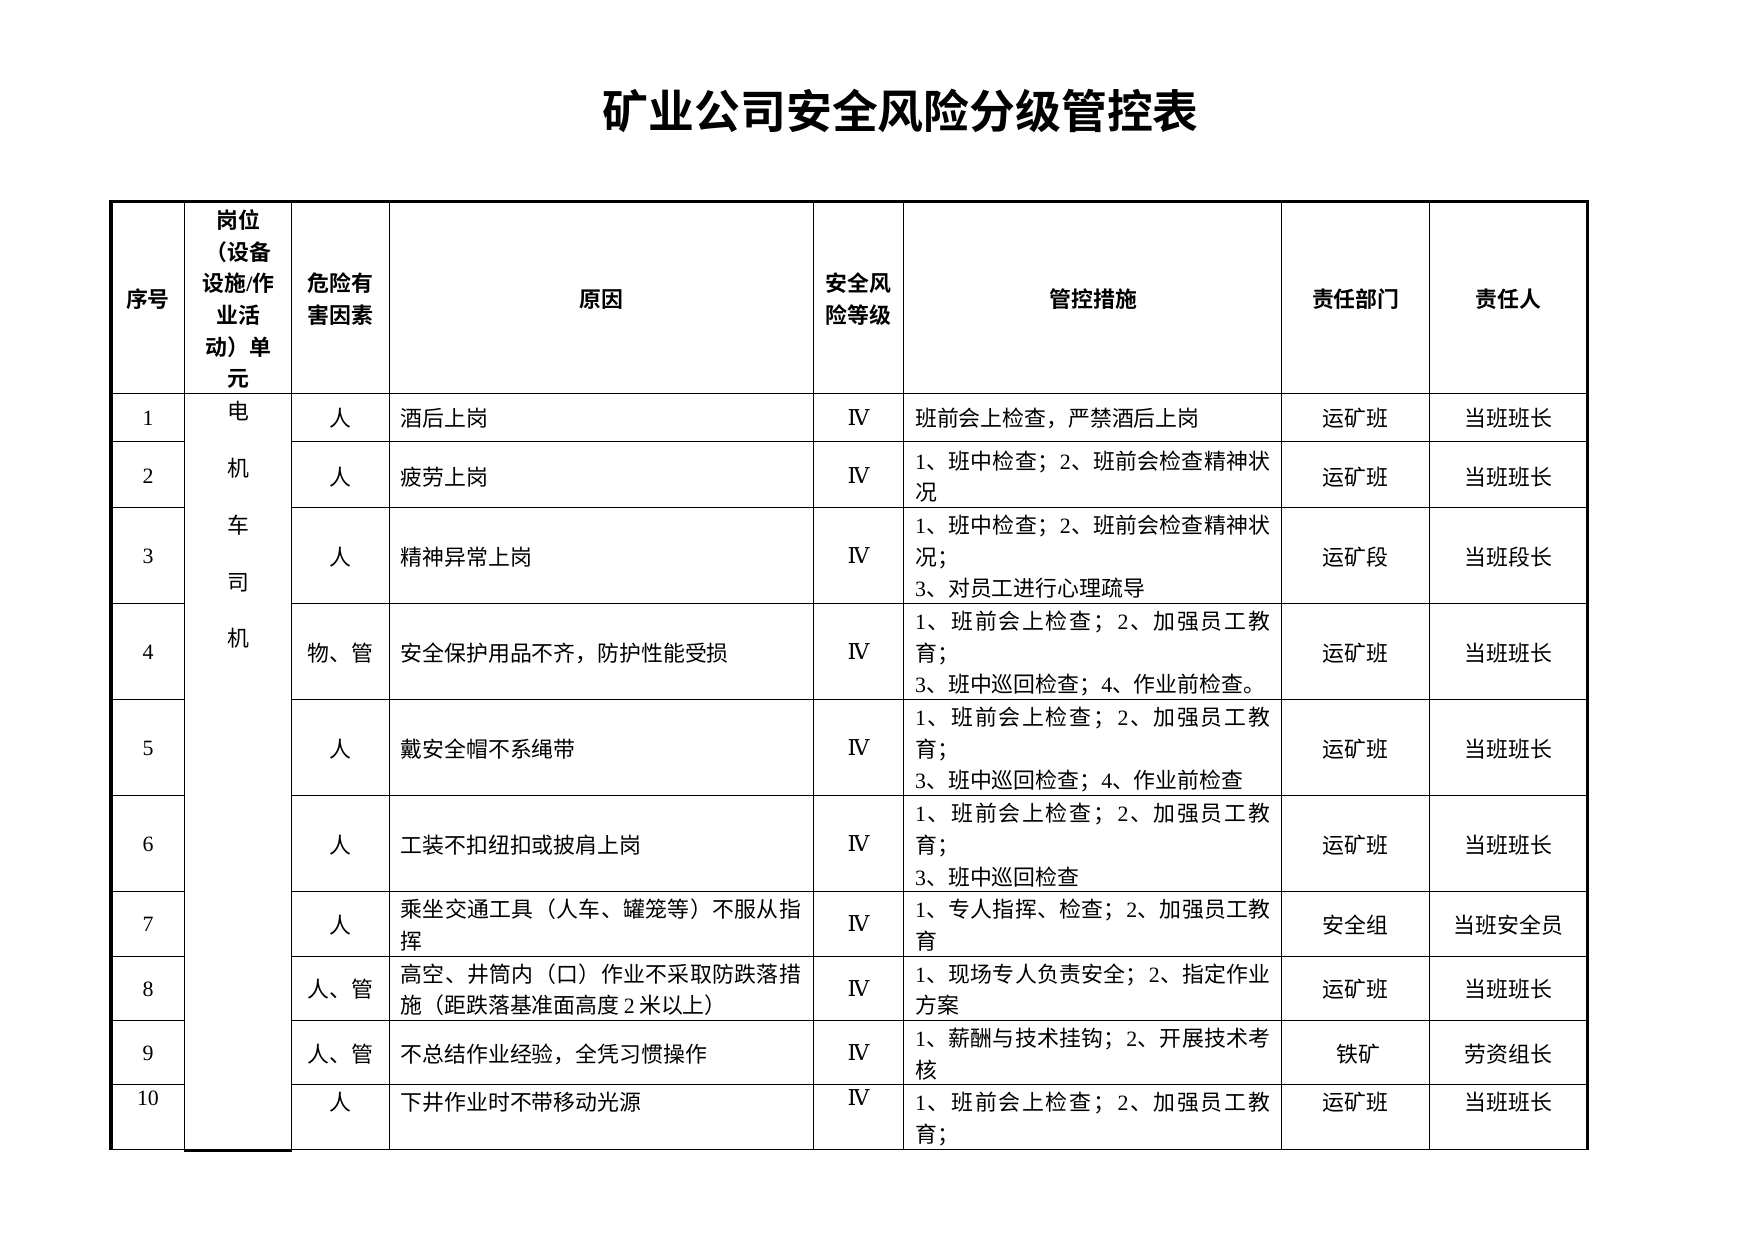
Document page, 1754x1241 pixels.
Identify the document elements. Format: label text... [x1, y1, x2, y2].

table_cell 人 [292, 394, 389, 441]
table_cell 运矿班 [1282, 442, 1429, 507]
table_cell 3 [113, 508, 184, 603]
table_cell Ⅳ [814, 892, 903, 956]
table_cell 疲劳上岗 [390, 442, 813, 507]
table_cell 酒后上岗 [390, 394, 813, 441]
table_cell 人、管 [292, 1021, 389, 1084]
table_cell 当班班长 [1430, 394, 1586, 441]
table_cell 运矿班 [1282, 394, 1429, 441]
table_cell 1、专人指挥、检查；2、加强员工教育 [904, 892, 1281, 956]
table_cell 运矿班 [1282, 700, 1429, 795]
table_cell 8 [113, 957, 184, 1020]
table_cell Ⅳ [814, 442, 903, 507]
table_cell 电 机 车 司 机 [185, 394, 291, 1149]
table_cell 运矿班 [1282, 1085, 1429, 1149]
table_cell 物、管 [292, 604, 389, 699]
table_cell 当班段长 [1430, 508, 1586, 603]
table_cell 人 [292, 892, 389, 956]
table_cell 不总结作业经验，全凭习惯操作 [390, 1021, 813, 1084]
table_cell 1、班前会上检查；2、加强员工教育； 3、班中巡回检查；4、作业前检查。 [904, 604, 1281, 699]
table_header 责任部门 [1282, 203, 1429, 393]
table_cell 5 [113, 700, 184, 795]
table_cell 下井作业时不带移动光源 [390, 1085, 813, 1149]
table_cell 9 [113, 1021, 184, 1084]
table_cell 人 [292, 796, 389, 891]
table_cell 1、现场专人负责安全；2、指定作业方案 [904, 957, 1281, 1020]
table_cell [904, 1085, 1281, 1149]
table_cell 2 [113, 442, 184, 507]
table_cell 运矿段 [1282, 508, 1429, 603]
table_cell Ⅳ [814, 508, 903, 603]
table_cell 人 [292, 700, 389, 795]
table_cell 人 [292, 1085, 389, 1149]
table_cell 精神异常上岗 [390, 508, 813, 603]
table_header 原因 [390, 203, 813, 393]
table_cell Ⅳ [814, 1021, 903, 1084]
table_cell 铁矿 [1282, 1021, 1429, 1084]
table_cell Ⅳ [814, 604, 903, 699]
table_cell 工装不扣纽扣或披肩上岗 [390, 796, 813, 891]
table_cell 运矿班 [1282, 796, 1429, 891]
table_cell 安全保护用品不齐，防护性能受损 [390, 604, 813, 699]
table_cell 1、薪酬与技术挂钩；2、开展技术考核 [904, 1021, 1281, 1084]
table_cell 6 [113, 796, 184, 891]
table_header 管控措施 [904, 203, 1281, 393]
table_cell 1、班中检查；2、班前会检查精神状况； 3、对员工进行心理疏导 [904, 508, 1281, 603]
table_cell 当班班长 [1430, 957, 1586, 1020]
table_cell 10 [113, 1085, 184, 1149]
table_cell 当班班长 [1430, 796, 1586, 891]
table_cell Ⅳ [814, 394, 903, 441]
table_cell 人 [292, 508, 389, 603]
table_header 责任人 [1430, 203, 1586, 393]
table_cell 乘坐交通工具（人车、罐笼等）不服从指挥 [390, 892, 813, 956]
table_cell 4 [113, 604, 184, 699]
table_cell 高空、井筒内（口）作业不采取防跌落措施（距跌落基准面高度2米以上） [390, 957, 813, 1020]
table_cell 1 [113, 394, 184, 441]
table_cell Ⅳ [814, 796, 903, 891]
table_header 序号 [113, 203, 184, 393]
table_header 危险有害因素 [292, 203, 389, 393]
table_cell 当班班长 [1430, 1085, 1586, 1149]
table_cell Ⅳ [814, 1085, 903, 1149]
table_cell 戴安全帽不系绳带 [390, 700, 813, 795]
table_cell 运矿班 [1282, 604, 1429, 699]
table_cell Ⅳ [814, 700, 903, 795]
table_cell 7 [113, 892, 184, 956]
table_cell 班前会上检查，严禁酒后上岗 [904, 394, 1281, 441]
table_header 安全风 险等级 [814, 203, 903, 393]
table_cell 人 [292, 442, 389, 507]
table_cell 当班班长 [1430, 700, 1586, 795]
table_header 岗位（设备设施/作业活动）单元 [185, 203, 291, 393]
table_cell 当班班长 [1430, 604, 1586, 699]
table_cell 1、班前会上检查；2、加强员工教育； 3、班中巡回检查 [904, 796, 1281, 891]
table_cell 1、班中检查；2、班前会检查精神状况 [904, 442, 1281, 507]
table_cell 安全组 [1282, 892, 1429, 956]
table_cell 当班安全员 [1430, 892, 1586, 956]
table_cell 当班班长 [1430, 442, 1586, 507]
table_cell 1、班前会上检查；2、加强员工教育； 3、班中巡回检查；4、作业前检查 [904, 700, 1281, 795]
table_cell Ⅳ [814, 957, 903, 1020]
text 矿业公司安全风险分级管控表 [122, 75, 1679, 141]
table_cell 运矿班 [1282, 957, 1429, 1020]
table_cell 人、管 [292, 957, 389, 1020]
table_cell 劳资组长 [1430, 1021, 1586, 1084]
